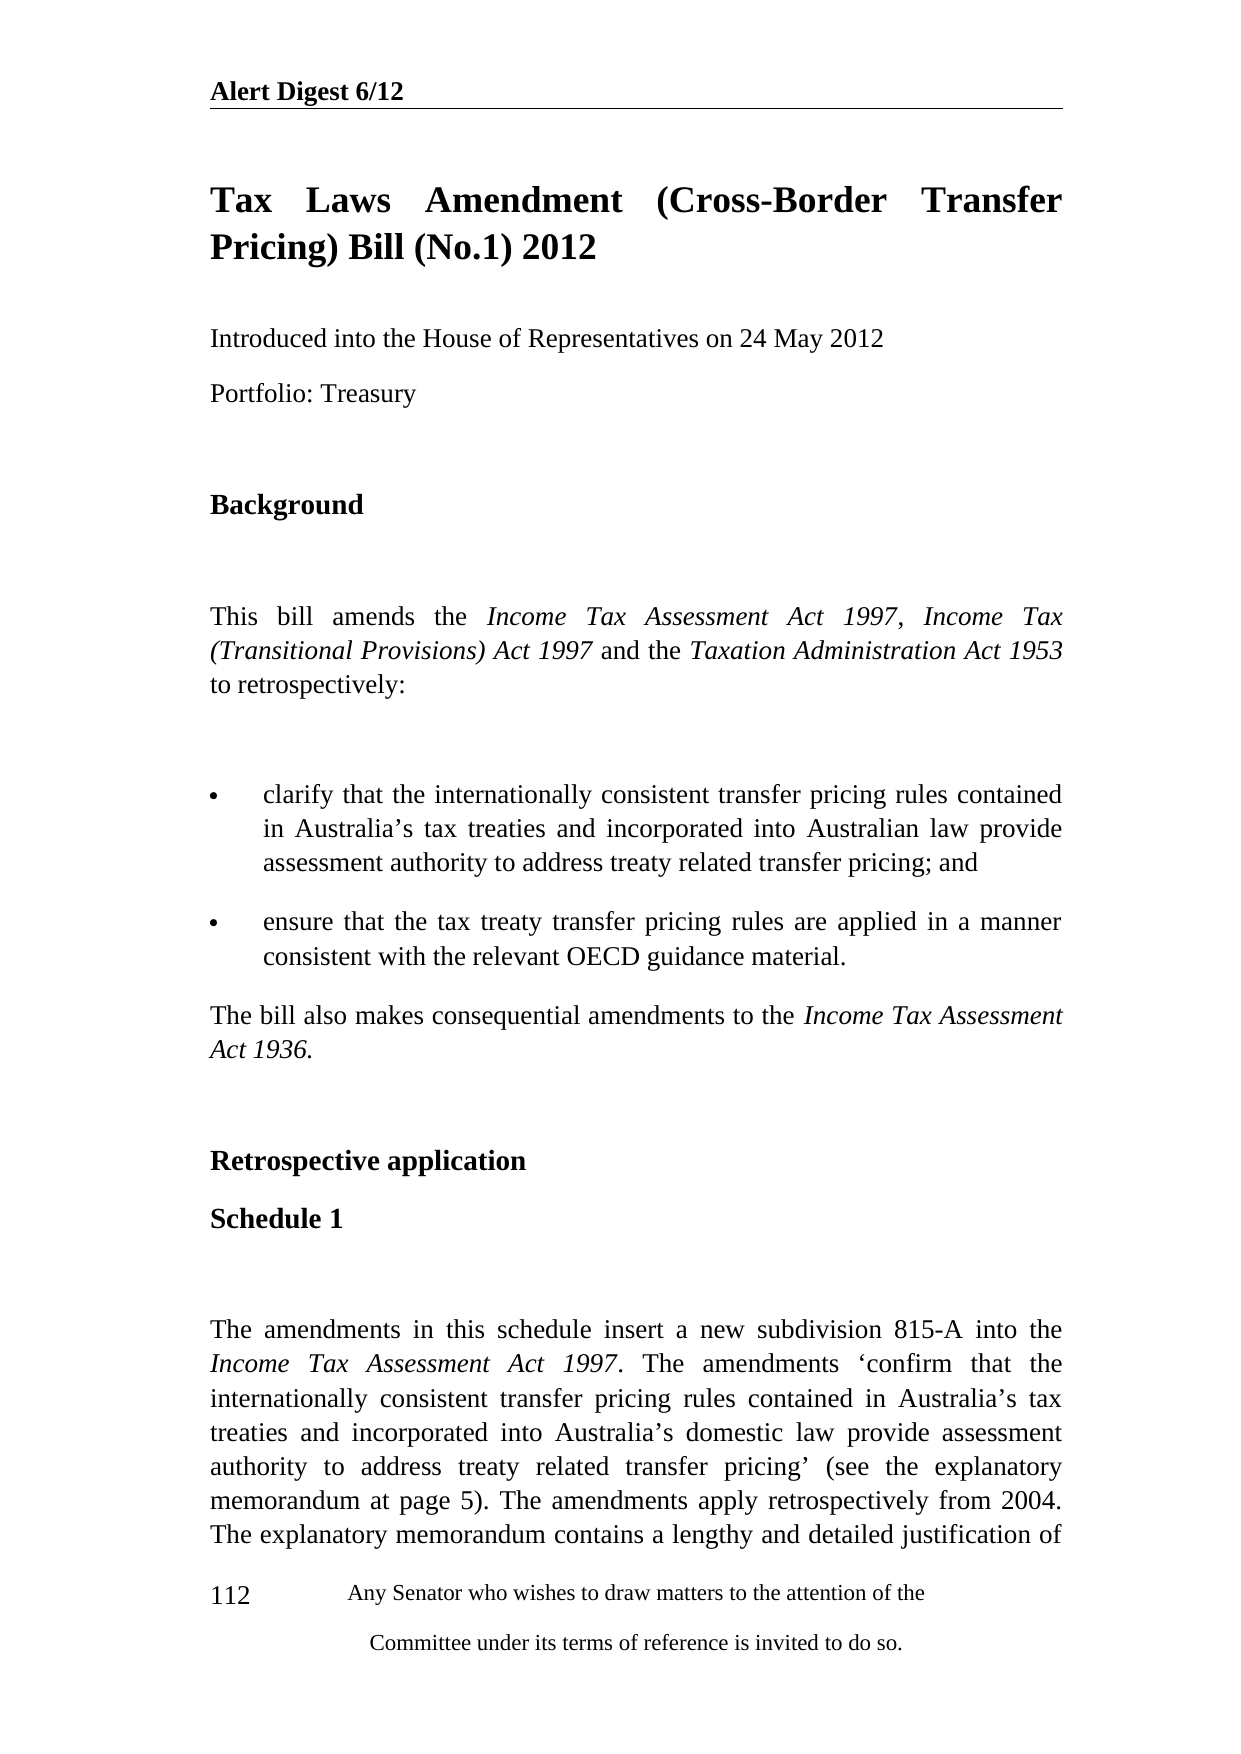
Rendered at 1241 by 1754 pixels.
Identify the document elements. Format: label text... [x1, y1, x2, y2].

text Schedule 1 [210, 1201, 1063, 1234]
text Portfolio: Treasury [210, 377, 1063, 408]
text Retrospective application [210, 1143, 1063, 1177]
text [210, 1313, 1063, 1549]
text Introduced into the House of Representatives on 24 May 2012 [210, 322, 1063, 353]
text This bill amends the Income Tax Assessment Act 1997, Income Tax (Transitional Provisions) Act 1997 and the Taxation Administration Act 1953 to retrospectively: [210, 600, 1063, 699]
text Background [210, 487, 1063, 521]
text ensure that the tax treaty transfer pricing rules are applied in a manner consistent with the relevant OECD guidance material. [210, 906, 1063, 971]
text The bill also makes consequential amendments to the Income Tax Assessment Act 1936. [210, 999, 1063, 1064]
text Tax Laws Amendment (Cross-Border Transfer Pricing) Bill (No.1) 2012 [210, 177, 1063, 268]
text clarify that the internationally consistent transfer pricing rules contained in Australia’s tax treaties and incorporated into Australian law provide assessment authority to address treaty related transfer pricing; and [210, 778, 1063, 877]
